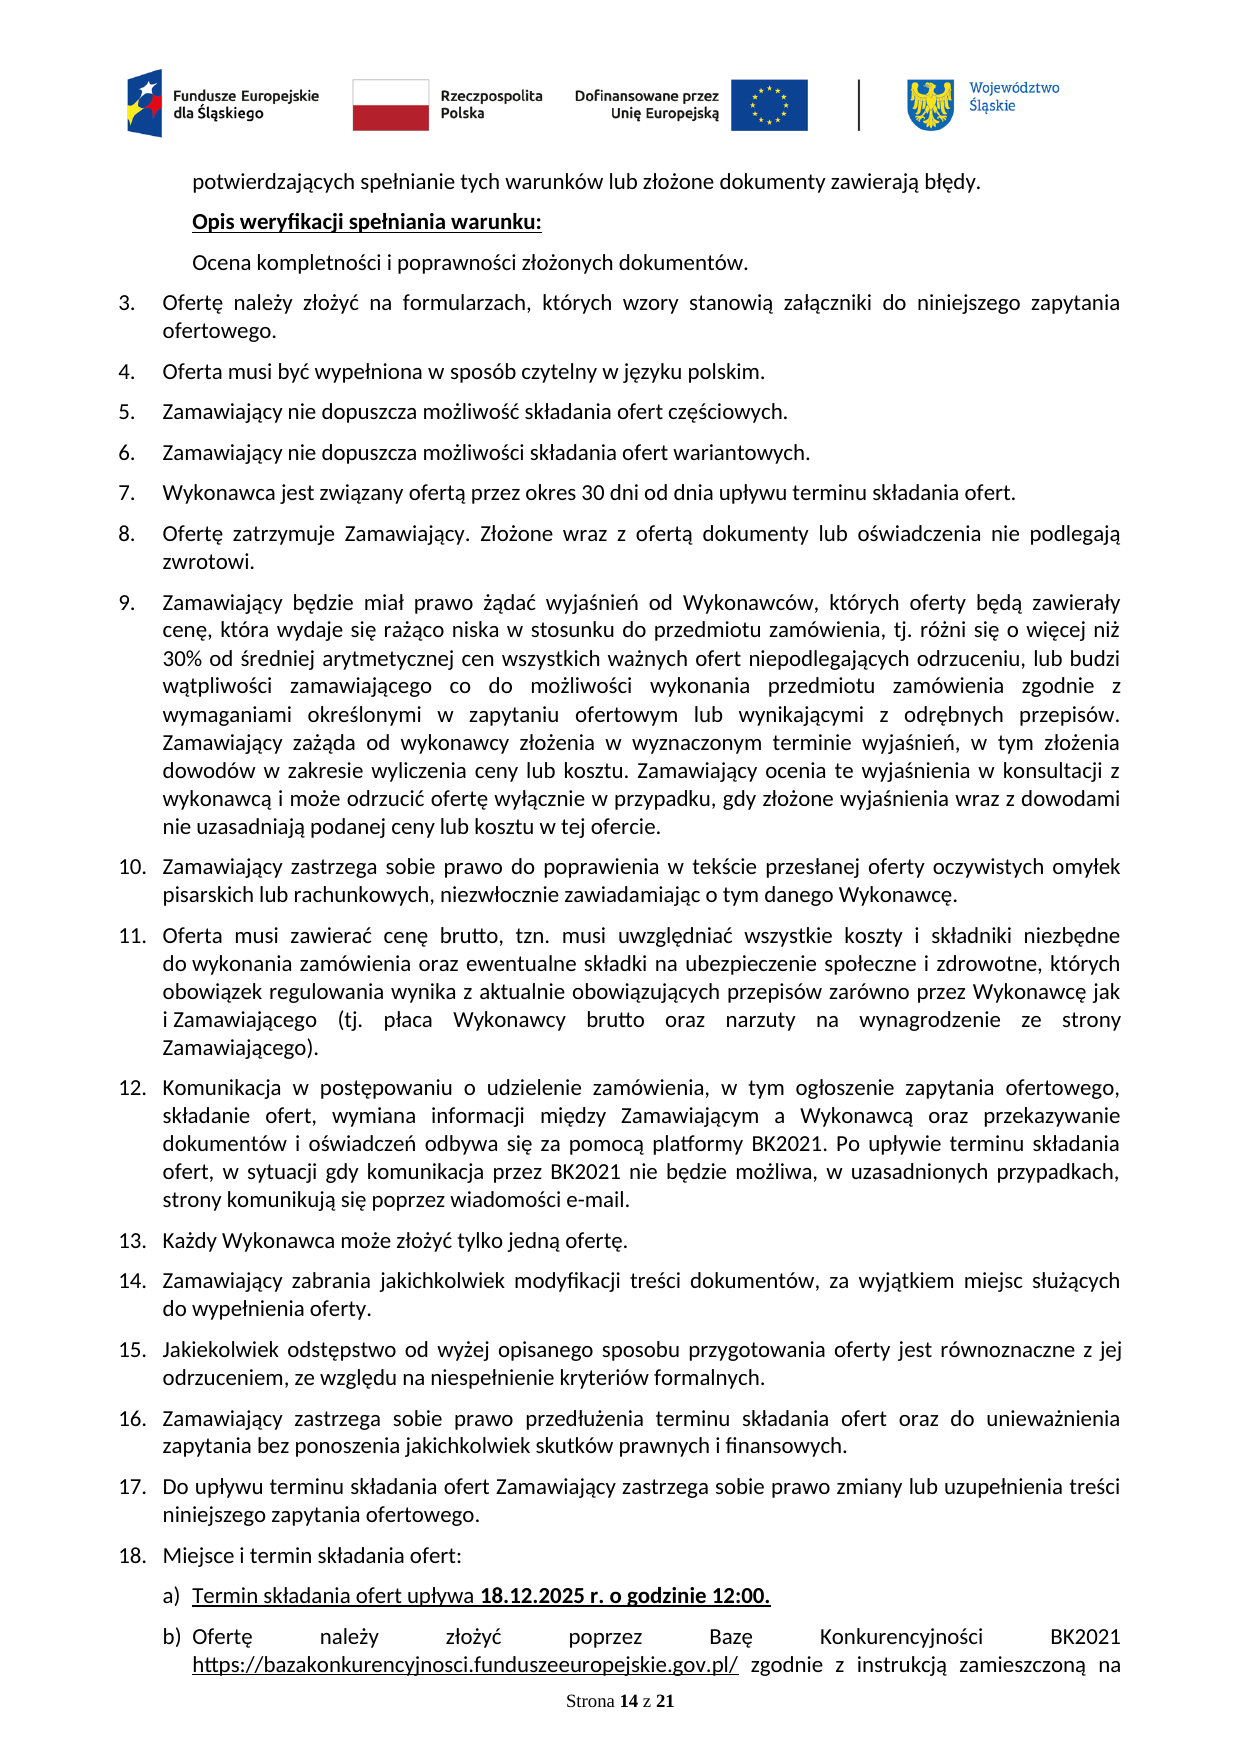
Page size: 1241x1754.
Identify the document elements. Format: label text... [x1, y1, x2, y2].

list Ofertę należy złożyć na formularzach, których wzory stanowią załączniki do niniejszego zapytania ofertowego. [118, 288, 1122, 344]
list Termin składania ofert upływa 18.12.2025 r. o godzinie 12:00. [162, 1581, 1122, 1609]
list Zamawiający będzie miał prawo żądać wyjaśnień od Wykonawców, których oferty będą zawierały cenę, która wydaje się rażąco niska w stosunku do przedmiotu zamówienia, tj. różni się o więcej niż 30% od średniej arytmetycznej cen wszystkich ważnych ofert niepodlegających odrzuceniu, lub budzi wątpliwości zamawiającego co do możliwości wykonania przedmiotu zamówienia zgodnie z wymaganiami określonymi w zapytaniu ofertowym lub wynikającymi z odrębnych przepisów. Zamawiający zażąda od wykonawcy złożenia w wyznaczonym terminie wyjaśnień, w tym złożenia dowodów w zakresie wyliczenia ceny lub kosztu. Zamawiający ocenia te wyjaśnienia w konsultacji z wykonawcą i może odrzucić ofertę wyłącznie w przypadku, gdy złożone wyjaśnienia wraz z dowodami nie uzasadniają podanej ceny lub kosztu w tej ofercie. [118, 588, 1122, 840]
list Oferta musi być wypełniona w sposób czytelny w języku polskim. [118, 357, 1122, 385]
list Zamawiający zastrzega sobie prawo przedłużenia terminu składania ofert oraz do unieważnienia zapytania bez ponoszenia jakichkolwiek skutków prawnych i finansowych. [118, 1404, 1122, 1460]
list Oferta musi zawierać cenę brutto, tzn. musi uwzględniać wszystkie koszty i składniki niezbędne do wykonania zamówienia oraz ewentualne składki na ubezpieczenie społeczne i zdrowotne, których obowiązek regulowania wynika z aktualnie obowiązujących przepisów zarówno przez Wykonawcę jak i Zamawiającego (tj. płaca Wykonawcy brutto oraz narzuty na wynagrodzenie ze strony Zamawiającego). [118, 921, 1122, 1061]
list Zamawiający nie dopuszcza możliwość składania ofert częściowych. [118, 397, 1122, 426]
text Ocena kompletności i poprawności złożonych dokumentów. [192, 248, 1122, 276]
list Ofertę zatrzymuje Zamawiający. Złożone wraz z ofertą dokumenty lub oświadczenia nie podlegają zwrotowi. [118, 519, 1122, 575]
list Wykonawca jest związany ofertą przez okres 30 dni od dnia upływu terminu składania ofert. [118, 478, 1122, 507]
list Zamawiający zabrania jakichkolwiek modyfikacji treści dokumentów, za wyjątkiem miejsc służących do wypełnienia oferty. [118, 1267, 1122, 1323]
text Opis weryfikacji spełniania warunku: [192, 207, 1122, 235]
list Jakiekolwiek odstępstwo od wyżej opisanego sposobu przygotowania oferty jest równoznaczne z jej odrzuceniem, ze względu na niespełnienie kryteriów formalnych. [118, 1335, 1122, 1391]
list Każdy Wykonawca może złożyć tylko jedną ofertę. [118, 1226, 1122, 1254]
list Zamawiający zastrzega sobie prawo do poprawienia w tekście przesłanej oferty oczywistych omyłek pisarskich lub rachunkowych, niezwłocznie zawiadamiając o tym danego Wykonawcę. [118, 852, 1122, 908]
list Zamawiający nie dopuszcza możliwości składania ofert wariantowych. [118, 438, 1122, 466]
list Miejsce i termin składania ofert: [118, 1541, 1122, 1569]
list Komunikacja w postępowaniu o udzielenie zamówienia, w tym ogłoszenie zapytania ofertowego, składanie ofert, wymiana informacji między Zamawiającym a Wykonawcą oraz przekazywanie dokumentów i oświadczeń odbywa się za pomocą platformy BK2021. Po upływie terminu składania ofert, w sytuacji gdy komunikacja przez BK2021 nie będzie możliwa, w uzasadnionych przypadkach, strony komunikują się poprzez wiadomości e-mail. [118, 1073, 1122, 1213]
list Do upływu terminu składania ofert Zamawiający zastrzega sobie prawo zmiany lub uzupełnienia treści niniejszego zapytania ofertowego. [118, 1472, 1122, 1528]
picture [118, 41, 1064, 161]
